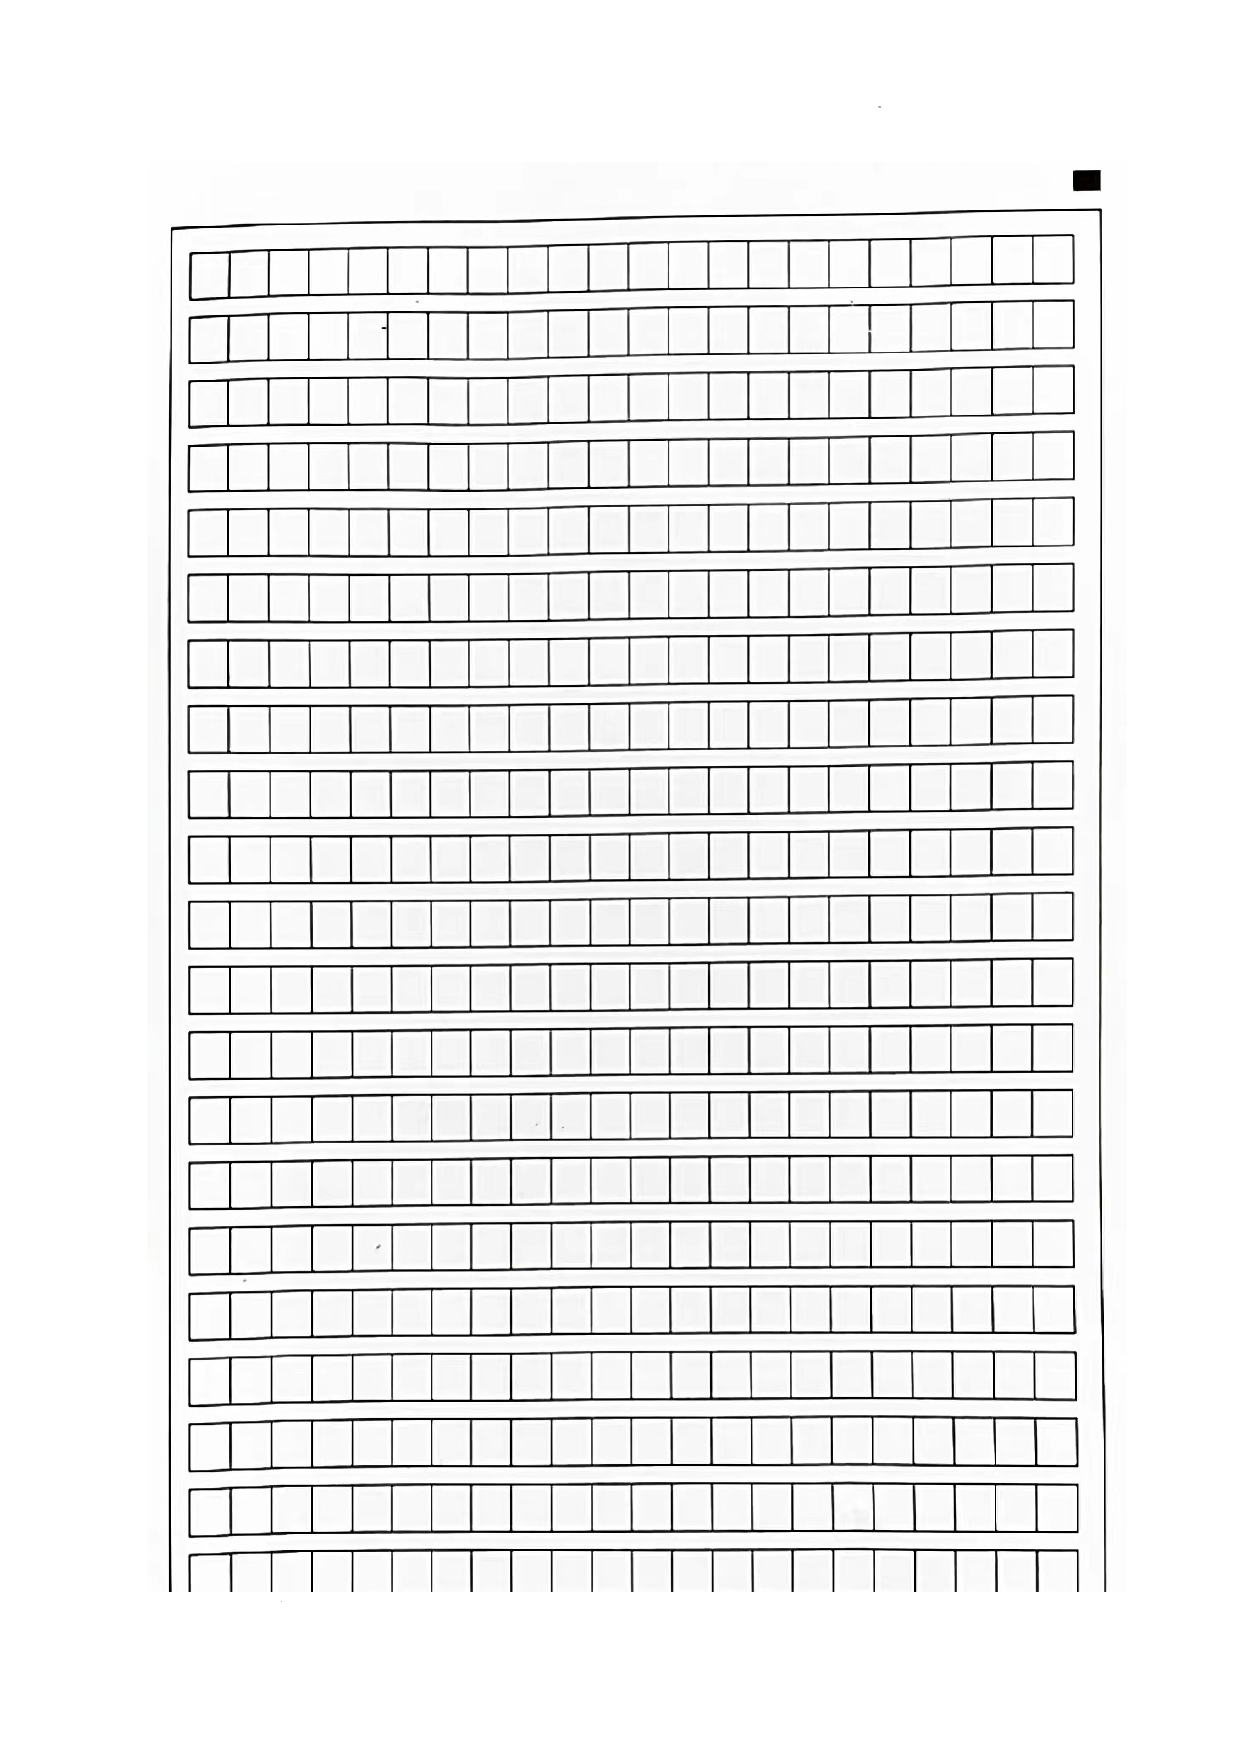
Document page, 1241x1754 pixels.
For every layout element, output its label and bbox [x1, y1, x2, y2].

picture [147, 162, 1127, 1592]
